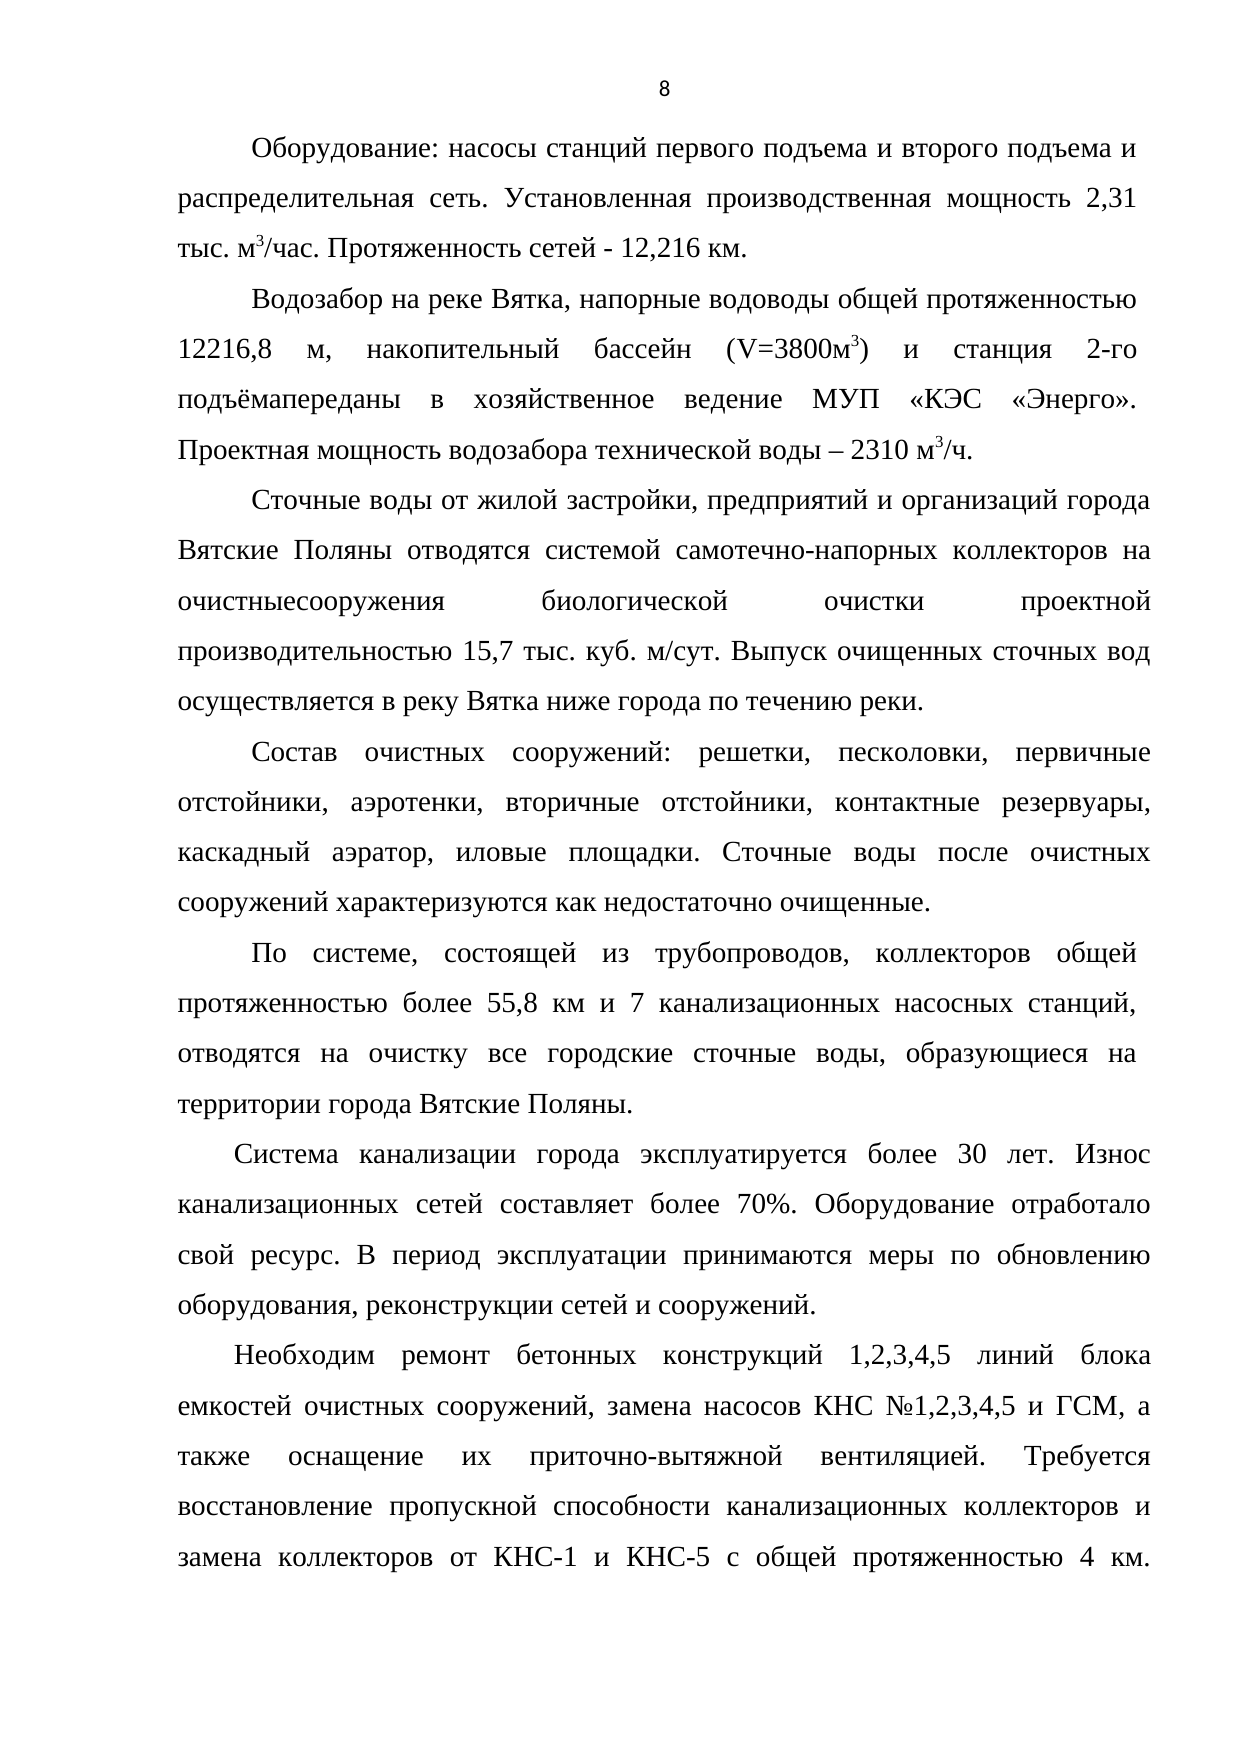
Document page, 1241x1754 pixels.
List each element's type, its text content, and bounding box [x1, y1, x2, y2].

text Система канализации города эксплуатируется более 30 лет. Износ канализационных сетей составляет более 70%. Оборудование отработало свой ресурс. В период эксплуатации принимаются меры по обновлению оборудования, реконструкции сетей и сооружений. [177, 1136, 1152, 1321]
text По системе, состоящей из трубопроводов, коллекторов общей протяженностью более 55,8 км и 7 канализационных насосных станций, отводятся на очистку все городские сточные воды, образующиеся на территории города Вятские Поляны. [177, 935, 1138, 1119]
text Сточные воды от жилой застройки, предприятий и организаций города Вятские Поляны отводятся системой самотечно-напорных коллекторов на очистныесооружения биологической очистки проектной производительностью 15,7 тыс. куб. м/сут. Выпуск очищенных сточных вод осуществляется в реку Вятка ниже города по течению реки. [177, 482, 1152, 717]
text Водозабор на реке Вятка, напорные водоводы общей протяженностью 12216,8 м, накопительный бассейн (V=3800м3) и станция 2-го подъёмапереданы в хозяйственное ведение МУП «КЭС «Энерго». Проектная мощность водозабора технической воды – 2310 м3/ч. [177, 281, 1138, 465]
text Состав очистных сооружений: решетки, песколовки, первичные отстойники, аэротенки, вторичные отстойники, контактные резервуары, каскадный аэратор, иловые площадки. Сточные воды после очистных сооружений характеризуются как недостаточно очищенные. [177, 734, 1152, 918]
text Оборудование: насосы станций первого подъема и второго подъема и распределительная сеть. Установленная производственная мощность 2,31 тыс. м3/час. Протяженность сетей - 12,216 км. [177, 130, 1138, 264]
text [177, 1337, 1152, 1572]
